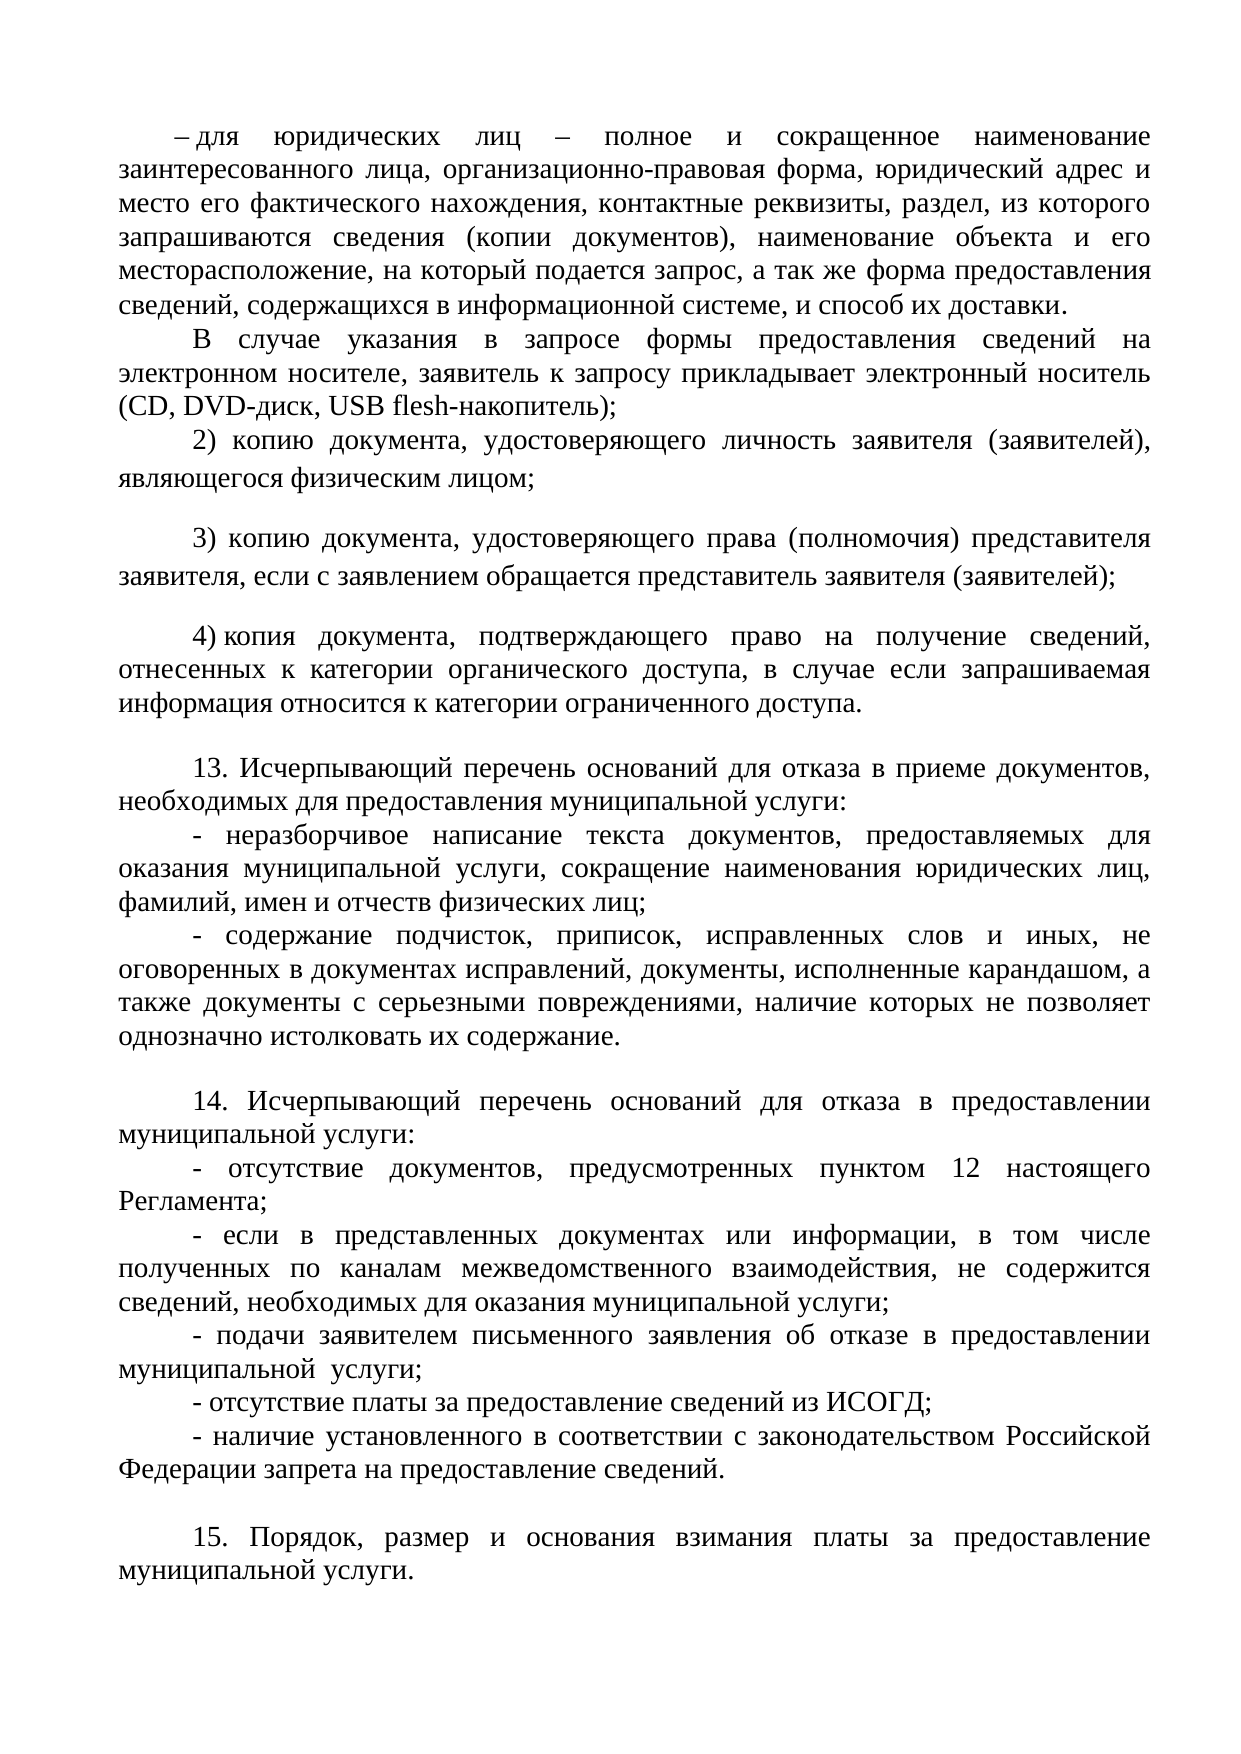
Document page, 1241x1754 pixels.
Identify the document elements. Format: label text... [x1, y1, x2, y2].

text - неразборчивое написание текста документов, предоставляемых для оказания муниципальной услуги, сокращение наименования юридических лиц, фамилий, имен и отчеств физических лиц; [118, 817, 1152, 917]
text 14. Исчерпывающий перечень оснований для отказа в предоставлении муниципальной услуги: [118, 1083, 1152, 1150]
text - отсутствие платы за предоставление сведений из ИСОГД; [118, 1384, 1152, 1418]
text - содержание подчисток, приписок, исправленных слов и иных, не оговоренных в документах исправлений, документы, исполненные карандашом, а также документы с серьезными повреждениями, наличие которых не позволяет однозначно истолковать их содержание. [118, 917, 1152, 1052]
text 13. Исчерпывающий перечень оснований для отказа в приеме документов, необходимых для предоставления муниципальной услуги: [118, 750, 1152, 817]
text – для юридических лиц – полное и сокращенное наименование заинтересованного лица, организационно-правовая форма, юридический адрес и место его фактического нахождения, контактные реквизиты, раздел, из которого запрашиваются сведения (копии документов), наименование объекта и его месторасположение, на который подается запрос, а так же форма предоставления сведений, содержащихся в информационной системе, и способ их доставки. [118, 118, 1152, 321]
text - наличие установленного в соответствии с законодательством Российской Федерации запрета на предоставление сведений. [118, 1418, 1152, 1485]
text 2) копию документа, удостоверяющего личность заявителя (заявителей), являющегося физическим лицом; [118, 422, 1152, 494]
text - отсутствие документов, предусмотренных пунктом 12 настоящего Регламента; [118, 1150, 1152, 1217]
text 15. Порядок, размер и основания взимания платы за предоставление муниципальной услуги. [118, 1519, 1152, 1586]
text 3) копию документа, удостоверяющего права (полномочия) представителя заявителя, если с заявлением обращается представитель заявителя (заявителей); [118, 520, 1152, 592]
text - если в представленных документах или информации, в том числе полученных по каналам межведомственного взаимодействия, не содержится сведений, необходимых для оказания муниципальной услуги; [118, 1217, 1152, 1317]
text 4) копия документа, подтверждающего право на получение сведений, отнесенных к категории органического доступа, в случае если запрашиваемая информация относится к категории ограниченного доступа. [118, 618, 1152, 718]
text - подачи заявителем письменного заявления об отказе в предоставлении муниципальной услуги; [118, 1317, 1152, 1384]
text В случае указания в запросе формы предоставления сведений на электронном носителе, заявитель к запросу прикладывает электронный носитель (CD, DVD-диск, USB flesh-накопитель); [118, 321, 1152, 422]
